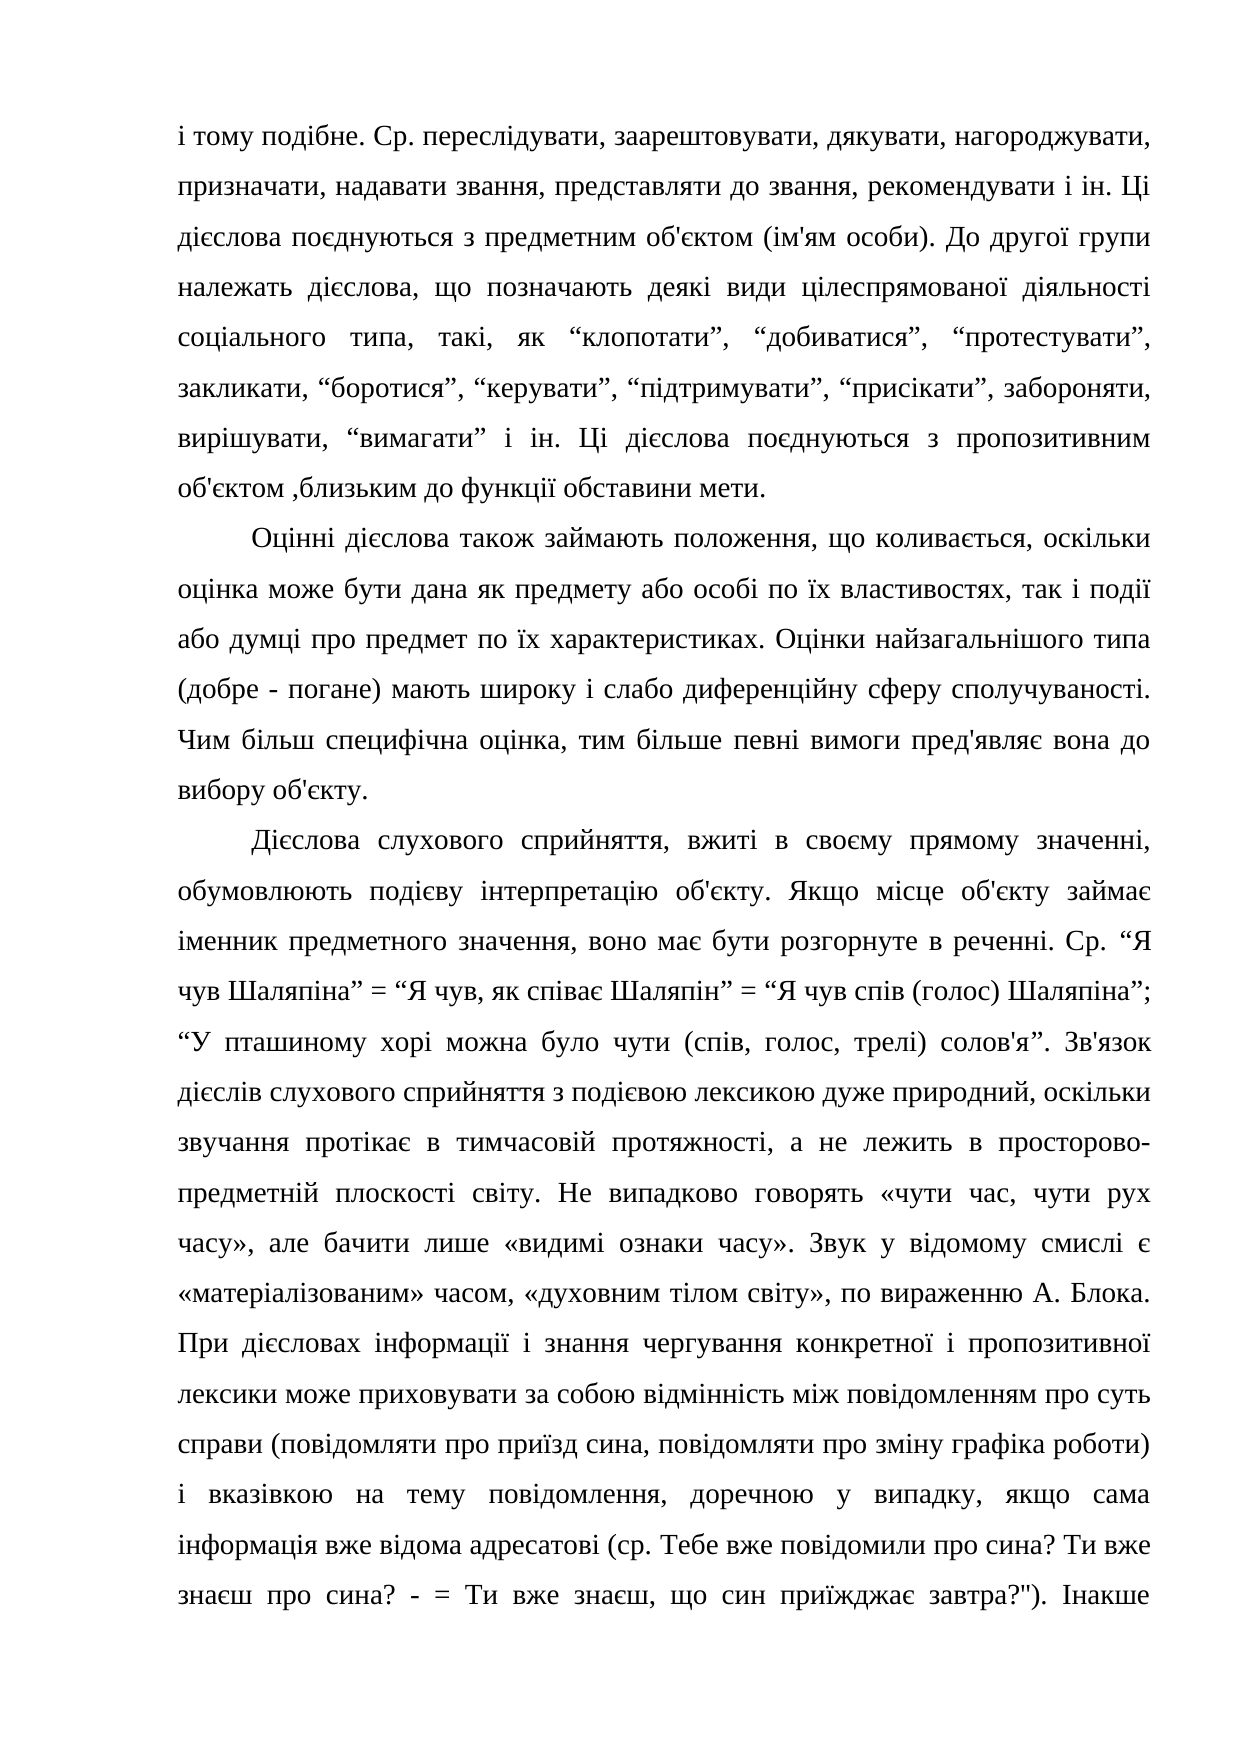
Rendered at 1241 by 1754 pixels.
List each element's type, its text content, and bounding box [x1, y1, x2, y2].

text Оцінні дієслова також займають положення, що коливається, оскільки оцінка може бути дана як предмету або особі по їх властивостях, так і події або думці про предмет по їх характеристиках. Оцінки найзагальнішого типа (добре - погане) мають широку і слабо диференційну сферу сполучуваності. Чим більш специфічна оцінка, тим більше певні вимоги пред'являє вона до вибору об'єкту. [177, 521, 1152, 806]
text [177, 118, 1152, 504]
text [177, 822, 1152, 1611]
